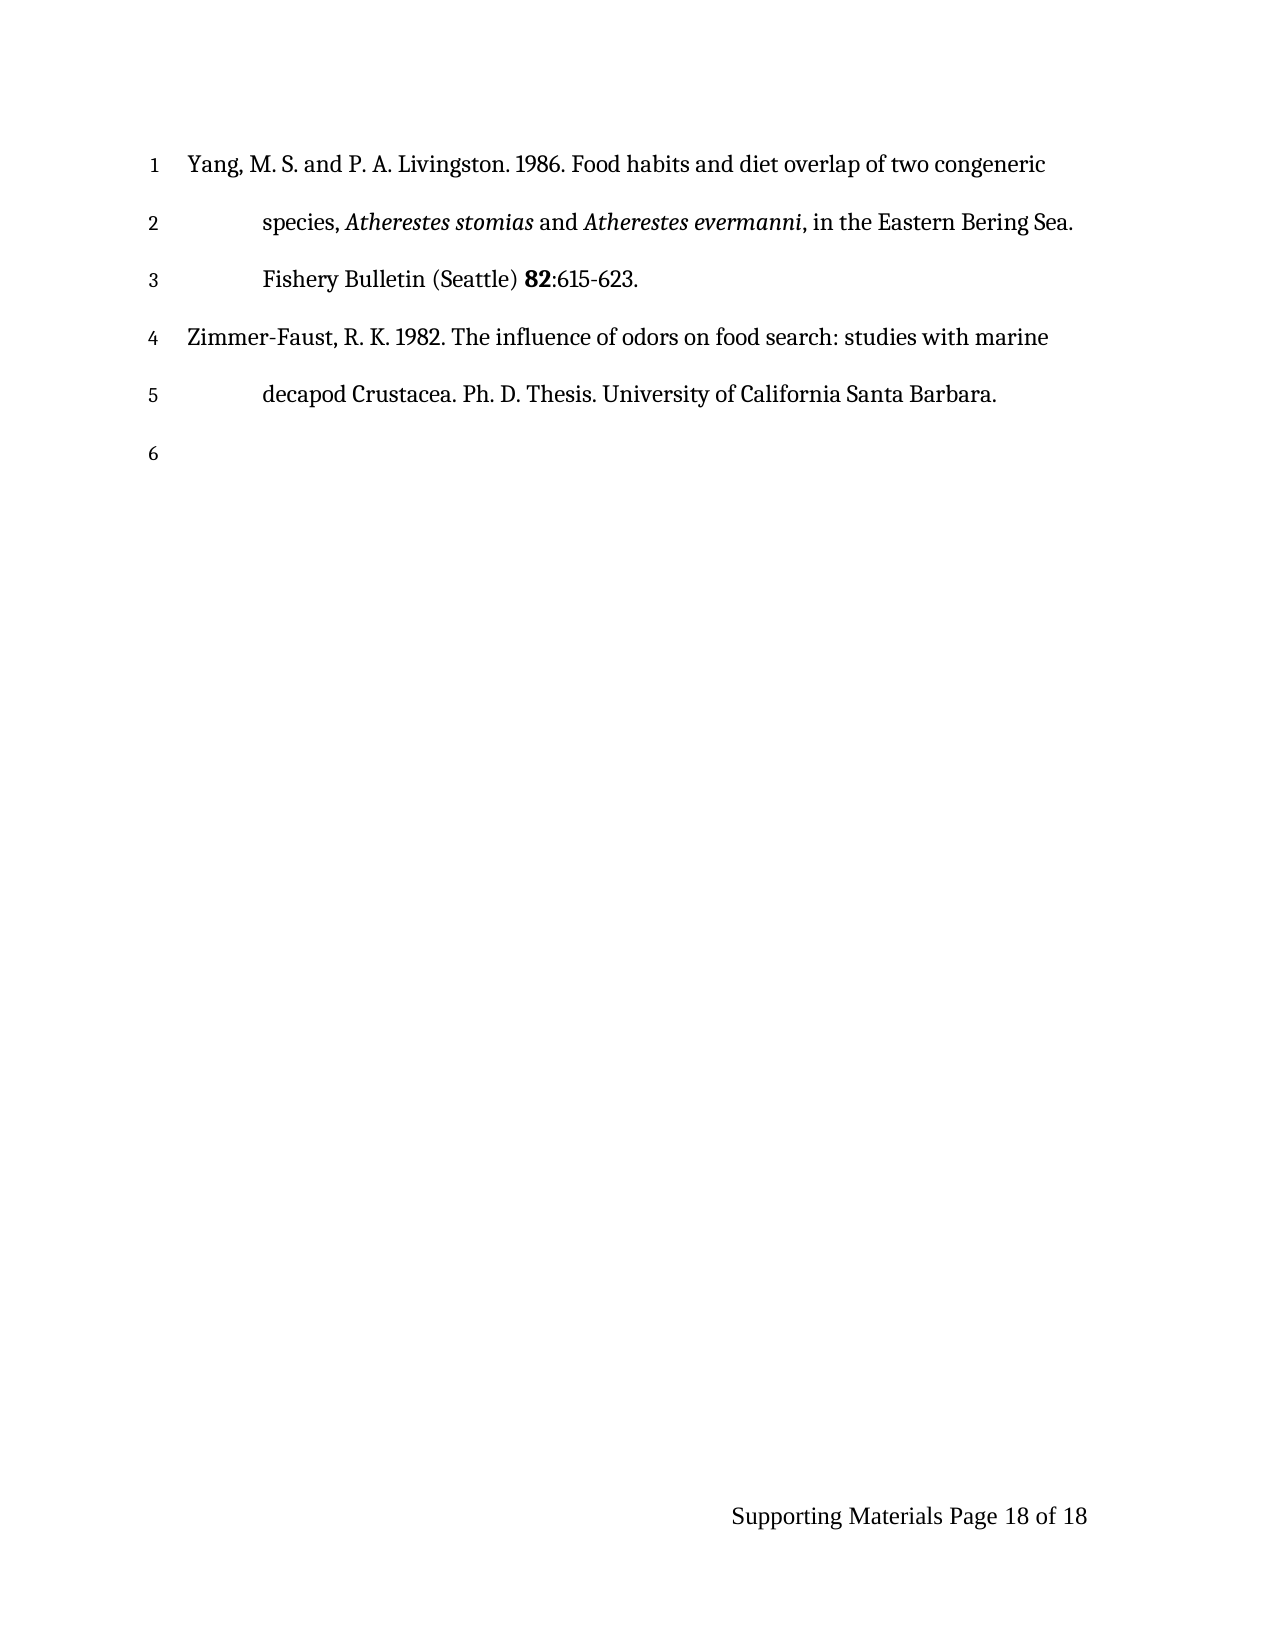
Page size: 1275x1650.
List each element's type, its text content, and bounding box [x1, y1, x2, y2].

text Zimmer-Faust, R. K. 1982. The influence of odors on food search: studies with marine decapod Crustacea. Ph. D. Thesis. University of California Santa Barbara. [187, 322, 1087, 409]
text Yang, M. S. and P. A. Livingston. 1986. Food habits and diet overlap of two congeneric species, Atherestes stomias and Atherestes evermanni, in the Eastern Bering Sea. Fishery Bulletin (Seattle) 82:615-623. [187, 150, 1087, 294]
